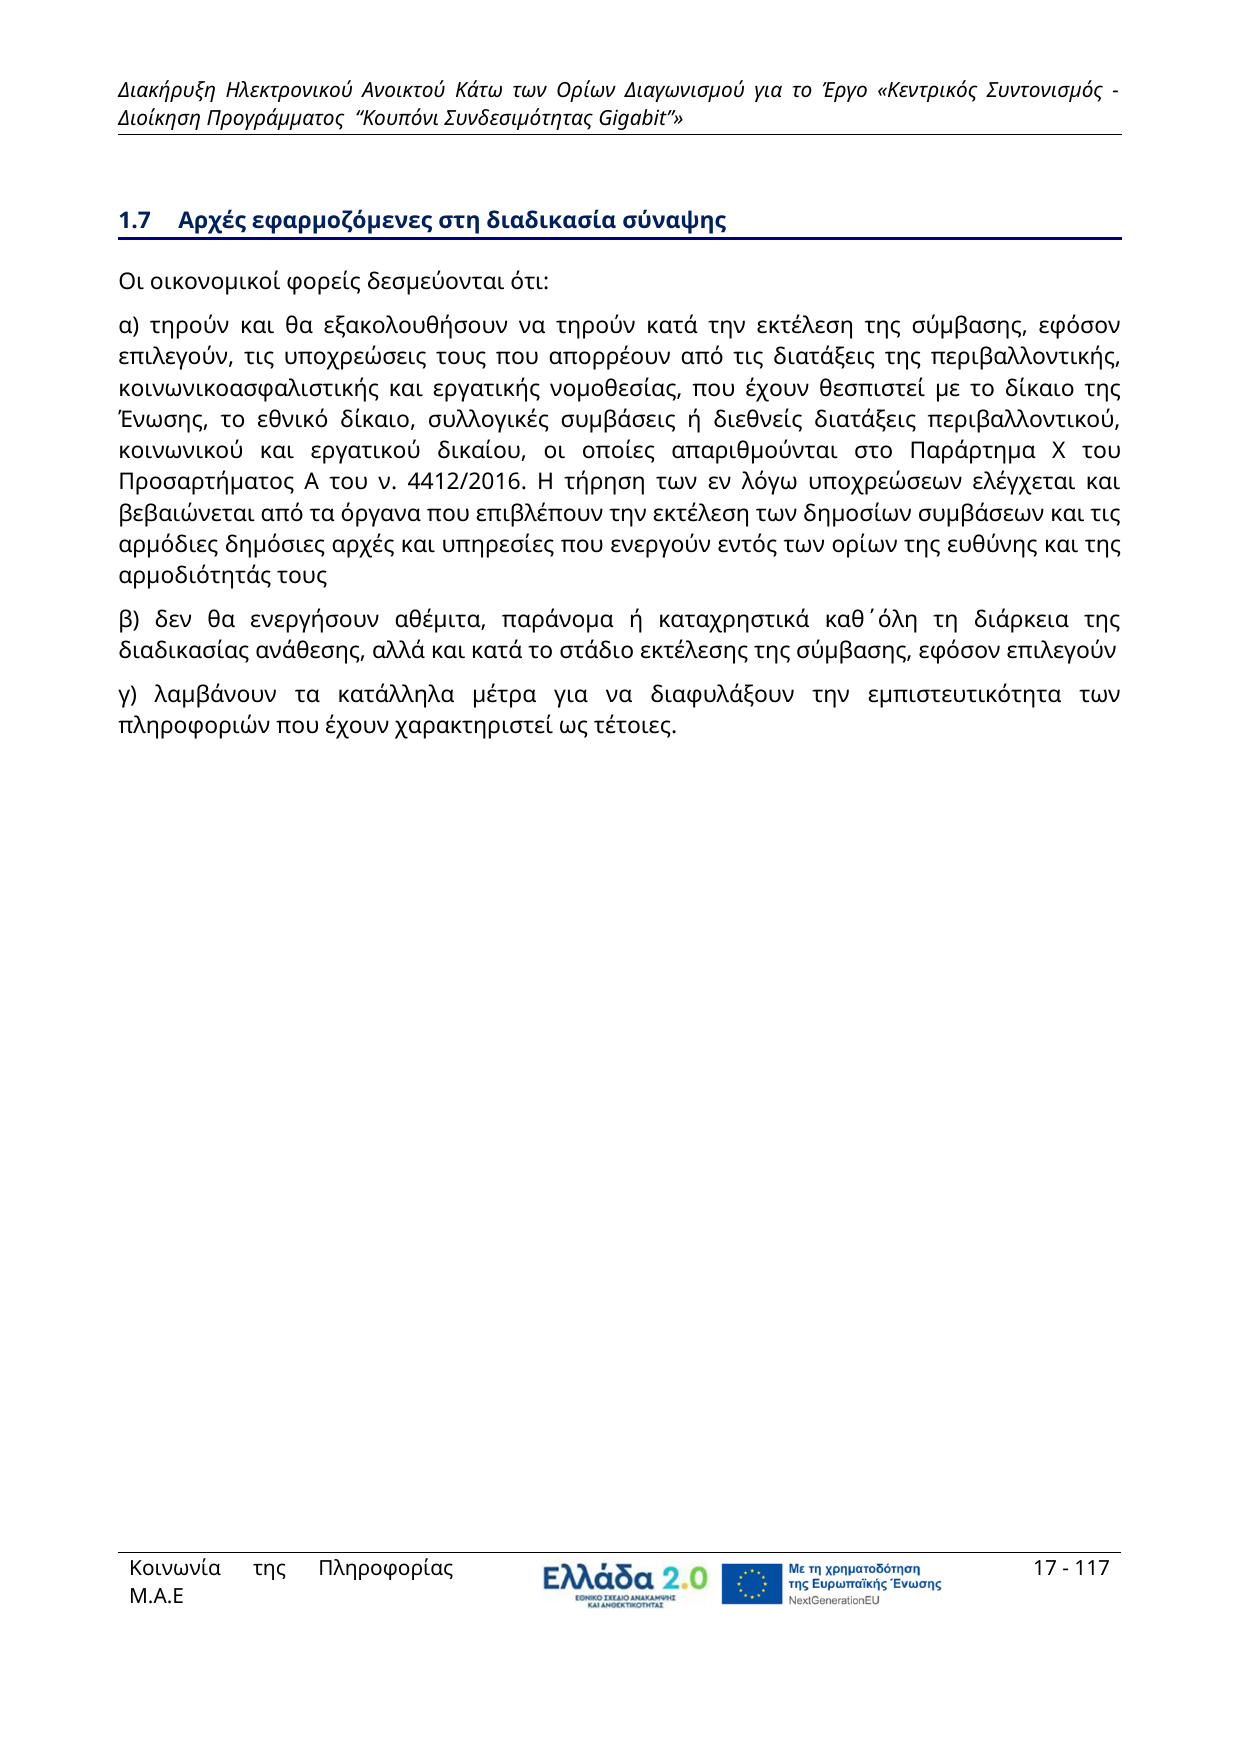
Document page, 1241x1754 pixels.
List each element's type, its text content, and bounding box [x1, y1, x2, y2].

picture [541, 1557, 948, 1609]
text Οι οικονομικοί φορείς δεσμεύονται ότι: [118, 265, 1122, 296]
subtitle Αρχές εφαρμοζόμενες στη διαδικασία σύναψης [118, 204, 1122, 237]
text β) δεν θα ενεργήσουν αθέμιτα, παράνομα ή καταχρηστικά καθ΄όλη τη διάρκεια της διαδικασίας ανάθεσης, αλλά και κατά το στάδιο εκτέλεσης της σύμβασης, εφόσον επιλεγούν [118, 603, 1122, 665]
text γ) λαμβάνουν τα κατάλληλα μέτρα για να διαφυλάξουν την εμπιστευτικότητα των πληροφοριών που έχουν χαρακτηριστεί ως τέτοιες. [118, 678, 1122, 740]
text α) τηρούν και θα εξακολουθήσουν να τηρούν κατά την εκτέλεση της σύμβασης, εφόσον επιλεγούν, τις υποχρεώσεις τους που απορρέουν από τις διατάξεις της περιβαλλοντικής, κοινωνικοασφαλιστικής και εργατικής νομοθεσίας, που έχουν θεσπιστεί με το δίκαιο της Ένωσης, το εθνικό δίκαιο, συλλογικές συμβάσεις ή διεθνείς διατάξεις περιβαλλοντικού, κοινωνικού και εργατικού δικαίου, οι οποίες απαριθμούνται στο Παράρτημα Χ του Προσαρτήματος Α του ν. 4412/2016. Η τήρηση των εν λόγω υποχρεώσεων ελέγχεται και βεβαιώνεται από τα όργανα που επιβλέπουν την εκτέλεση των δημοσίων συμβάσεων και τις αρμόδιες δημόσιες αρχές και υπηρεσίες που ενεργούν εντός των ορίων της ευθύνης και της αρμοδιότητάς τους [118, 309, 1122, 590]
